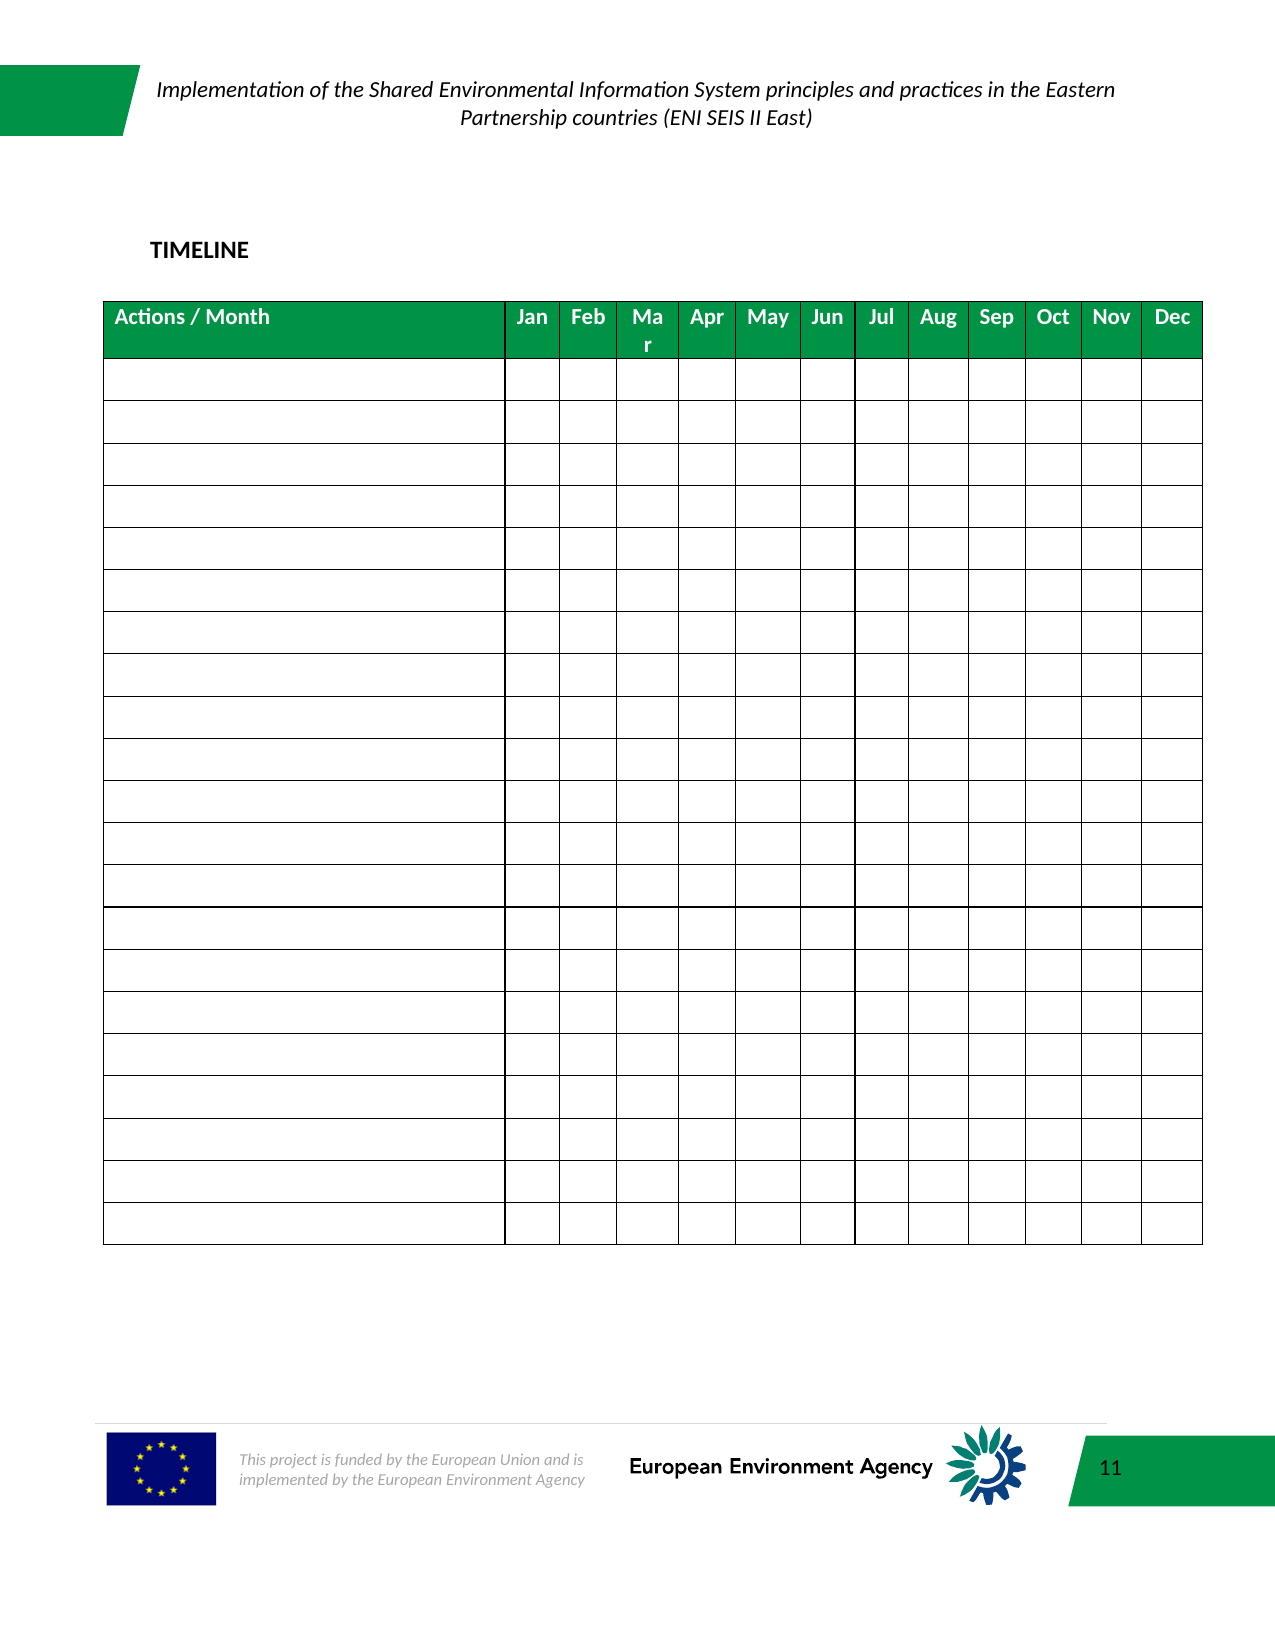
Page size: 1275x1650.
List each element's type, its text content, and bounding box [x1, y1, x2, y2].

table_cell [856, 486, 908, 527]
table_cell [506, 908, 559, 949]
table_cell [104, 401, 504, 442]
table_header Jun [801, 302, 854, 358]
table_cell [969, 1161, 1025, 1202]
table_cell [1142, 950, 1202, 991]
table_cell [679, 486, 735, 527]
table_cell [736, 654, 800, 696]
table_cell [506, 528, 559, 569]
table_cell [679, 697, 735, 738]
table_cell [1142, 654, 1202, 696]
table_cell [679, 1076, 735, 1117]
table_cell [801, 528, 854, 569]
table_cell [969, 908, 1025, 949]
table_cell [104, 528, 504, 569]
table_cell [856, 570, 908, 611]
table_cell [1026, 401, 1081, 442]
table_cell [1026, 1203, 1081, 1244]
table_cell [1082, 781, 1141, 822]
table_cell [617, 1203, 678, 1244]
table_cell [909, 1203, 968, 1244]
table_header Sep [969, 302, 1025, 358]
table_cell [1082, 359, 1141, 400]
table_cell [909, 1161, 968, 1202]
table_cell [617, 865, 678, 906]
table_cell [969, 359, 1025, 400]
table_cell [506, 570, 559, 611]
table_cell [560, 444, 616, 484]
table_cell [1082, 654, 1141, 696]
table_cell [1142, 486, 1202, 527]
table_cell [801, 908, 854, 949]
table_cell [104, 570, 504, 611]
table_cell [1082, 570, 1141, 611]
table_cell [104, 1034, 504, 1075]
table_cell [1082, 528, 1141, 569]
table_cell [736, 1203, 800, 1244]
table_cell [104, 654, 504, 696]
table_cell [736, 697, 800, 738]
table_cell [104, 823, 504, 864]
table_cell [736, 612, 800, 653]
table_cell [1082, 444, 1141, 484]
table_cell [969, 823, 1025, 864]
table_cell [617, 697, 678, 738]
table_cell [1142, 739, 1202, 780]
table_cell [909, 570, 968, 611]
table_cell [104, 1119, 504, 1159]
table_cell [1026, 1034, 1081, 1075]
table_header Actions / Month [104, 302, 504, 358]
table_cell [969, 1203, 1025, 1244]
table_cell [1026, 654, 1081, 696]
table_cell [506, 992, 559, 1033]
table_header Oct [1026, 302, 1081, 358]
table_cell [909, 486, 968, 527]
table_cell [909, 654, 968, 696]
table_cell [679, 401, 735, 442]
table_cell [679, 654, 735, 696]
table_cell [560, 359, 616, 400]
table_cell [506, 950, 559, 991]
table_cell [506, 1203, 559, 1244]
table_cell [801, 1203, 854, 1244]
table_cell [801, 1076, 854, 1117]
table_cell [856, 1161, 908, 1202]
table_cell [506, 823, 559, 864]
table_cell [736, 950, 800, 991]
table_cell [969, 654, 1025, 696]
table_cell [856, 697, 908, 738]
table_cell [969, 992, 1025, 1033]
table_cell [506, 781, 559, 822]
table_cell [679, 908, 735, 949]
table_cell [909, 697, 968, 738]
table_cell [560, 697, 616, 738]
table_cell [909, 612, 968, 653]
table_cell [617, 570, 678, 611]
table_cell [104, 992, 504, 1033]
table_cell [506, 1034, 559, 1075]
table_header Jan [506, 302, 559, 358]
table_cell [560, 1203, 616, 1244]
table_cell [617, 486, 678, 527]
table_cell [969, 1076, 1025, 1117]
table_cell [1142, 697, 1202, 738]
table_cell [1026, 865, 1081, 906]
table_cell [801, 486, 854, 527]
table_cell [909, 992, 968, 1033]
table_cell [1026, 359, 1081, 400]
table_cell [104, 1076, 504, 1117]
table_cell [909, 401, 968, 442]
table_cell [1026, 823, 1081, 864]
table_cell [1082, 823, 1141, 864]
table_cell [1026, 739, 1081, 780]
table_cell [617, 950, 678, 991]
table_cell [856, 1203, 908, 1244]
picture [106, 1432, 217, 1506]
table_cell [506, 1076, 559, 1117]
table_cell [506, 697, 559, 738]
table_cell [801, 654, 854, 696]
table_cell [1082, 908, 1141, 949]
table_cell [856, 401, 908, 442]
table_cell [801, 1161, 854, 1202]
table_cell [1082, 697, 1141, 738]
table_cell [1026, 992, 1081, 1033]
table_cell [969, 401, 1025, 442]
table_cell [1142, 1076, 1202, 1117]
table_cell [1026, 950, 1081, 991]
table_cell [801, 823, 854, 864]
table_cell [560, 486, 616, 527]
table_cell [909, 739, 968, 780]
table_cell [1026, 528, 1081, 569]
table_cell [1142, 528, 1202, 569]
table_cell [617, 612, 678, 653]
table_cell [736, 528, 800, 569]
table_cell [560, 865, 616, 906]
table_cell [969, 486, 1025, 527]
table_cell [1082, 865, 1141, 906]
table_cell [969, 570, 1025, 611]
table_cell [617, 528, 678, 569]
table_cell [856, 654, 908, 696]
table_cell [736, 486, 800, 527]
table_cell [801, 570, 854, 611]
table_cell [1142, 401, 1202, 442]
table_header Jul [856, 302, 908, 358]
table_cell [1082, 1161, 1141, 1202]
table_cell [736, 908, 800, 949]
table_cell [856, 1034, 908, 1075]
table_cell [736, 359, 800, 400]
table_header Nov [1082, 302, 1141, 358]
table_cell [909, 908, 968, 949]
table_cell [560, 908, 616, 949]
table_cell [617, 654, 678, 696]
table_cell [1026, 612, 1081, 653]
table_cell [560, 654, 616, 696]
table_cell [1026, 781, 1081, 822]
table_cell [104, 359, 504, 400]
table_cell [909, 1076, 968, 1117]
table_cell [1026, 570, 1081, 611]
table_cell [617, 739, 678, 780]
table_cell [104, 781, 504, 822]
table_cell [736, 992, 800, 1033]
table_cell [104, 444, 504, 484]
table_cell [1082, 739, 1141, 780]
table_cell [1026, 908, 1081, 949]
table_cell [1142, 992, 1202, 1033]
table_cell [506, 1119, 559, 1159]
table_cell [560, 401, 616, 442]
table_cell [560, 612, 616, 653]
table_cell [1026, 697, 1081, 738]
table_cell [969, 444, 1025, 484]
table_cell [1026, 444, 1081, 484]
table_cell [969, 1034, 1025, 1075]
table_cell [679, 1203, 735, 1244]
table_cell [1026, 1161, 1081, 1202]
table_cell [104, 486, 504, 527]
table_cell [1082, 401, 1141, 442]
table_cell [736, 570, 800, 611]
table_cell [506, 401, 559, 442]
table_cell [679, 1161, 735, 1202]
table_header May [736, 302, 800, 358]
table_cell [801, 1119, 854, 1159]
table_cell [969, 612, 1025, 653]
table_cell [506, 1161, 559, 1202]
table_cell [801, 612, 854, 653]
table_cell [1142, 908, 1202, 949]
table_cell [617, 1076, 678, 1117]
table_cell [104, 950, 504, 991]
table_cell [679, 823, 735, 864]
table_cell [801, 950, 854, 991]
table_cell [969, 950, 1025, 991]
table_cell [1142, 1161, 1202, 1202]
table_cell [679, 612, 735, 653]
table_cell [801, 1034, 854, 1075]
table_cell [506, 654, 559, 696]
table_cell [617, 1161, 678, 1202]
table_cell [801, 739, 854, 780]
table_cell [1142, 1119, 1202, 1159]
table_cell [104, 697, 504, 738]
table_cell [736, 1034, 800, 1075]
table_cell [736, 1076, 800, 1117]
table_cell [1026, 1076, 1081, 1117]
table_cell [1082, 992, 1141, 1033]
table_cell [617, 781, 678, 822]
table_cell [736, 444, 800, 484]
table_cell [104, 865, 504, 906]
table_cell [801, 697, 854, 738]
table_cell [909, 528, 968, 569]
table_cell [679, 444, 735, 484]
table_cell [856, 739, 908, 780]
table_cell [560, 570, 616, 611]
table_cell [856, 823, 908, 864]
table_cell [1082, 950, 1141, 991]
table_cell [560, 950, 616, 991]
table_cell [1142, 570, 1202, 611]
table_cell [1142, 359, 1202, 400]
table_cell [1082, 1119, 1141, 1159]
table_cell [856, 992, 908, 1033]
table_cell [909, 1119, 968, 1159]
table_header Apr [679, 302, 735, 358]
table_cell [856, 528, 908, 569]
table_cell [1082, 1076, 1141, 1117]
table_cell [560, 992, 616, 1033]
table_cell [909, 1034, 968, 1075]
table_cell [1142, 444, 1202, 484]
table_cell [560, 739, 616, 780]
table_cell [1142, 865, 1202, 906]
table_cell [1142, 1034, 1202, 1075]
table_cell [736, 739, 800, 780]
table_cell [1082, 612, 1141, 653]
table_cell [801, 401, 854, 442]
table_cell [736, 781, 800, 822]
table_cell [909, 865, 968, 906]
table_cell [969, 781, 1025, 822]
table_cell [736, 823, 800, 864]
table_cell [617, 992, 678, 1033]
table_header Feb [560, 302, 616, 358]
table_cell [969, 739, 1025, 780]
table_cell [679, 1034, 735, 1075]
table_cell [856, 444, 908, 484]
table_cell [856, 950, 908, 991]
table_cell [909, 823, 968, 864]
table_cell [1142, 1203, 1202, 1244]
table_cell [679, 865, 735, 906]
table_cell [801, 992, 854, 1033]
table_cell [801, 781, 854, 822]
table_header Dec [1142, 302, 1202, 358]
table_cell [909, 781, 968, 822]
table_cell [909, 950, 968, 991]
table_cell [969, 697, 1025, 738]
table_cell [679, 992, 735, 1033]
table_cell [801, 444, 854, 484]
table_cell [856, 908, 908, 949]
table_cell [801, 359, 854, 400]
table_cell [560, 1076, 616, 1117]
table_cell [617, 908, 678, 949]
table_cell [679, 528, 735, 569]
table_cell [1082, 486, 1141, 527]
table_cell [856, 1119, 908, 1159]
table_cell [969, 865, 1025, 906]
table_cell [969, 528, 1025, 569]
table_cell [679, 570, 735, 611]
table_cell [1142, 612, 1202, 653]
table_cell [1142, 823, 1202, 864]
table_cell [679, 1119, 735, 1159]
table_cell [104, 612, 504, 653]
table_cell [909, 359, 968, 400]
table_cell [506, 739, 559, 780]
table_cell [909, 444, 968, 484]
text TIMELINE [150, 234, 1125, 265]
table_cell [104, 739, 504, 780]
table_cell [679, 359, 735, 400]
table_cell [736, 1161, 800, 1202]
table_cell [1026, 1119, 1081, 1159]
table_cell [617, 444, 678, 484]
table_cell [617, 401, 678, 442]
table_cell [506, 359, 559, 400]
table_cell [1082, 1203, 1141, 1244]
table_cell [856, 612, 908, 653]
table_cell [560, 823, 616, 864]
table_cell [617, 1034, 678, 1075]
table_cell [736, 865, 800, 906]
table_cell [1142, 781, 1202, 822]
table_cell [856, 781, 908, 822]
table_cell [506, 444, 559, 484]
table_cell [560, 781, 616, 822]
table_cell [506, 865, 559, 906]
table_cell [617, 823, 678, 864]
table_cell [856, 359, 908, 400]
table_cell [506, 486, 559, 527]
table_cell [560, 1119, 616, 1159]
table_cell [617, 1119, 678, 1159]
table_cell [560, 528, 616, 569]
table_cell [1082, 1034, 1141, 1075]
table_cell [506, 612, 559, 653]
table_cell [679, 950, 735, 991]
table_cell [104, 1203, 504, 1244]
table_cell [736, 1119, 800, 1159]
table_cell [1026, 486, 1081, 527]
table_cell [856, 1076, 908, 1117]
table_cell [560, 1034, 616, 1075]
table_cell [969, 1119, 1025, 1159]
table_cell [560, 1161, 616, 1202]
table_cell [617, 359, 678, 400]
table_cell [679, 739, 735, 780]
table_cell [736, 401, 800, 442]
table_header Aug [909, 302, 968, 358]
table_cell [679, 781, 735, 822]
table_cell [856, 865, 908, 906]
table_cell [104, 1161, 504, 1202]
table_header Mar [617, 302, 678, 358]
table_cell [801, 865, 854, 906]
table_cell [104, 908, 504, 949]
